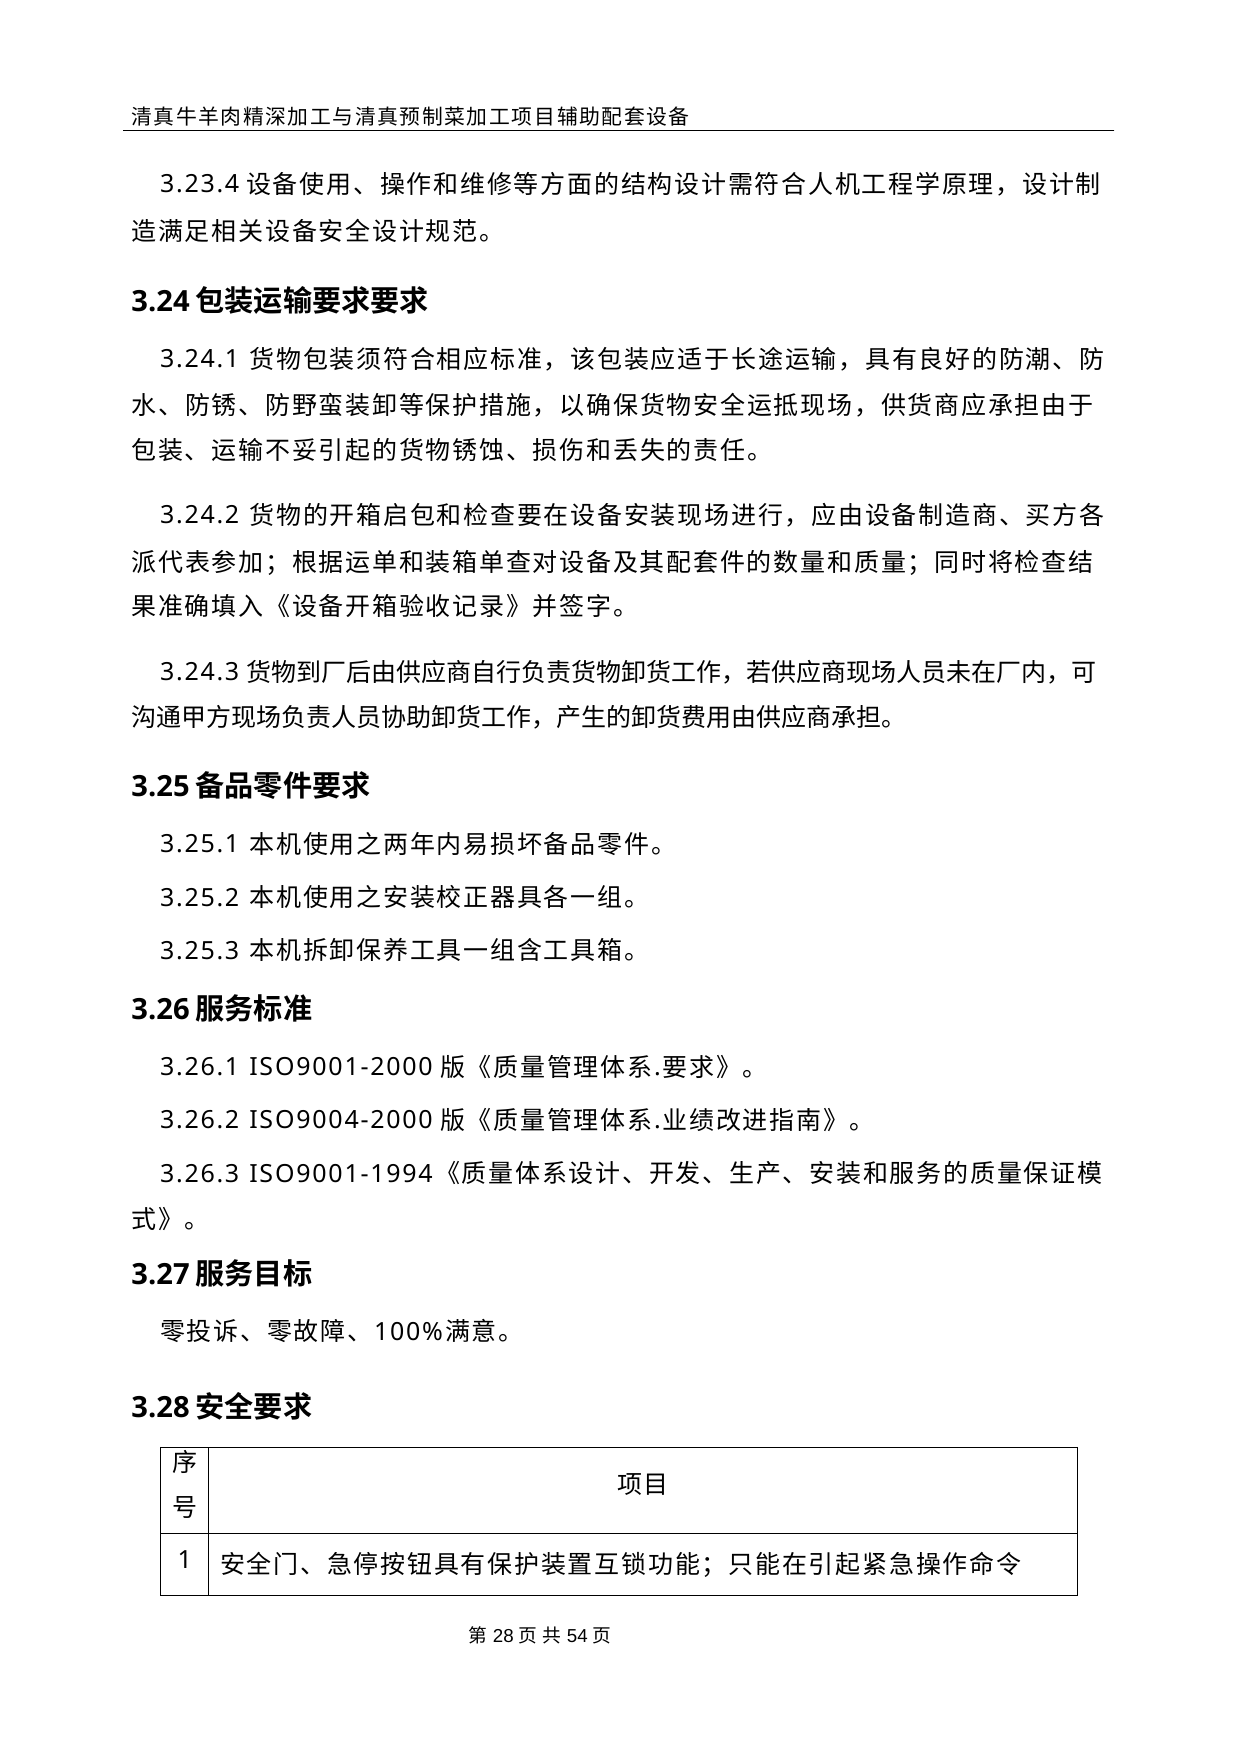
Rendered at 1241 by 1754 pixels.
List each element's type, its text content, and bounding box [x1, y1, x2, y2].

list 3.27服务目标 [131, 1250, 1106, 1293]
list 3.26服务标准 [131, 985, 1106, 1028]
text 3.26.2 ISO9004-2000版《质量管理体系.业绩改进指南》。 [131, 1102, 1106, 1137]
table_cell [209, 1534, 1077, 1595]
text 3.26.1 ISO9001-2000版《质量管理体系.要求》。 [131, 1049, 1106, 1084]
text 零投诉、零故障、100%满意。 [131, 1314, 1106, 1349]
text 3.24.1 货物包装须符合相应标准，该包装应适于长途运输，具有良好的防潮、防水、防锈、防野蛮装卸等保护措施，以确保货物安全运抵现场，供货商应承担由于包装、运输不妥引起的货物锈蚀、损伤和丢失的责任。 [131, 341, 1106, 466]
text 3.24.2 货物的开箱启包和检查要在设备安装现场进行，应由设备制造商、买方各派代表参加；根据运单和装箱单查对设备及其配套件的数量和质量；同时将检查结果准确填入《设备开箱验收记录》并签字。 [131, 497, 1106, 622]
text 3.25.1 本机使用之两年内易损坏备品零件。 [131, 826, 1106, 861]
text 3.25.3 本机拆卸保养工具一组含工具箱。 [131, 932, 1106, 968]
list 3.24包装运输要求要求 [131, 277, 1106, 320]
text 3.23.4设备使用、操作和维修等方面的结构设计需符合人机工程学原理，设计制造满足相关设备安全设计规范。 [131, 166, 1106, 246]
list 3.25备品零件要求 [131, 762, 1106, 805]
list 3.28安全要求 [131, 1383, 1106, 1426]
table_header 序号 [161, 1448, 208, 1533]
table_cell 1 [161, 1534, 208, 1595]
text 3.24.3货物到厂后由供应商自行负责货物卸货工作，若供应商现场人员未在厂内，可沟通甲方现场负责人员协助卸货工作，产生的卸货费用由供应商承担。 [131, 653, 1106, 732]
table_header 项目 [209, 1448, 1077, 1533]
text 3.26.3 ISO9001-1994《质量体系设计、开发、生产、安装和服务的质量保证模式》。 [131, 1155, 1106, 1235]
text 3.25.2 本机使用之安装校正器具各一组。 [131, 879, 1106, 914]
